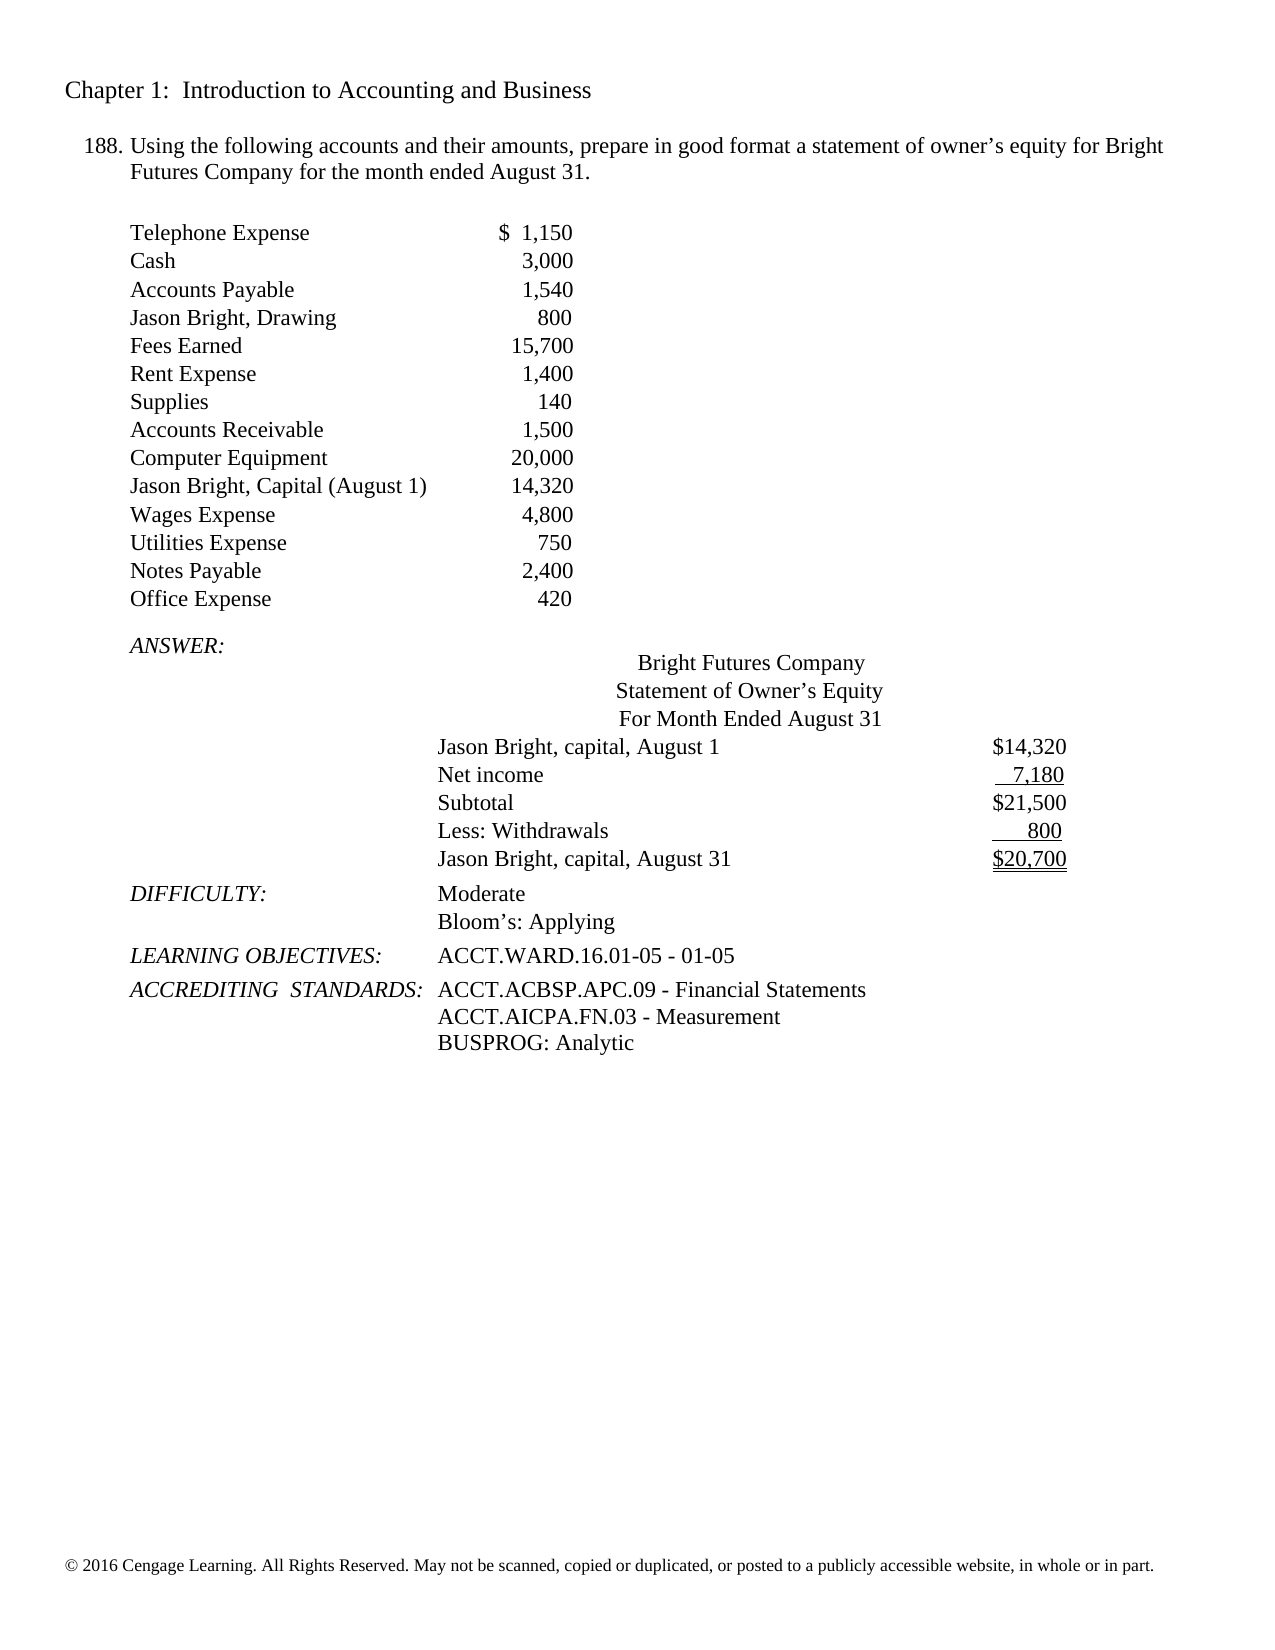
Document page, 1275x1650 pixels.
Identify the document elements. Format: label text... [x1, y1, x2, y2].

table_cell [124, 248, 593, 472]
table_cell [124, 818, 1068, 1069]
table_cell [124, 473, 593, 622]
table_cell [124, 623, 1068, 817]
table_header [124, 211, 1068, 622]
list Using the following accounts and their amounts, prepare in good format a statement of owner’s equity for Bright Futures Company for the month ended August 31. [83, 132, 1210, 184]
